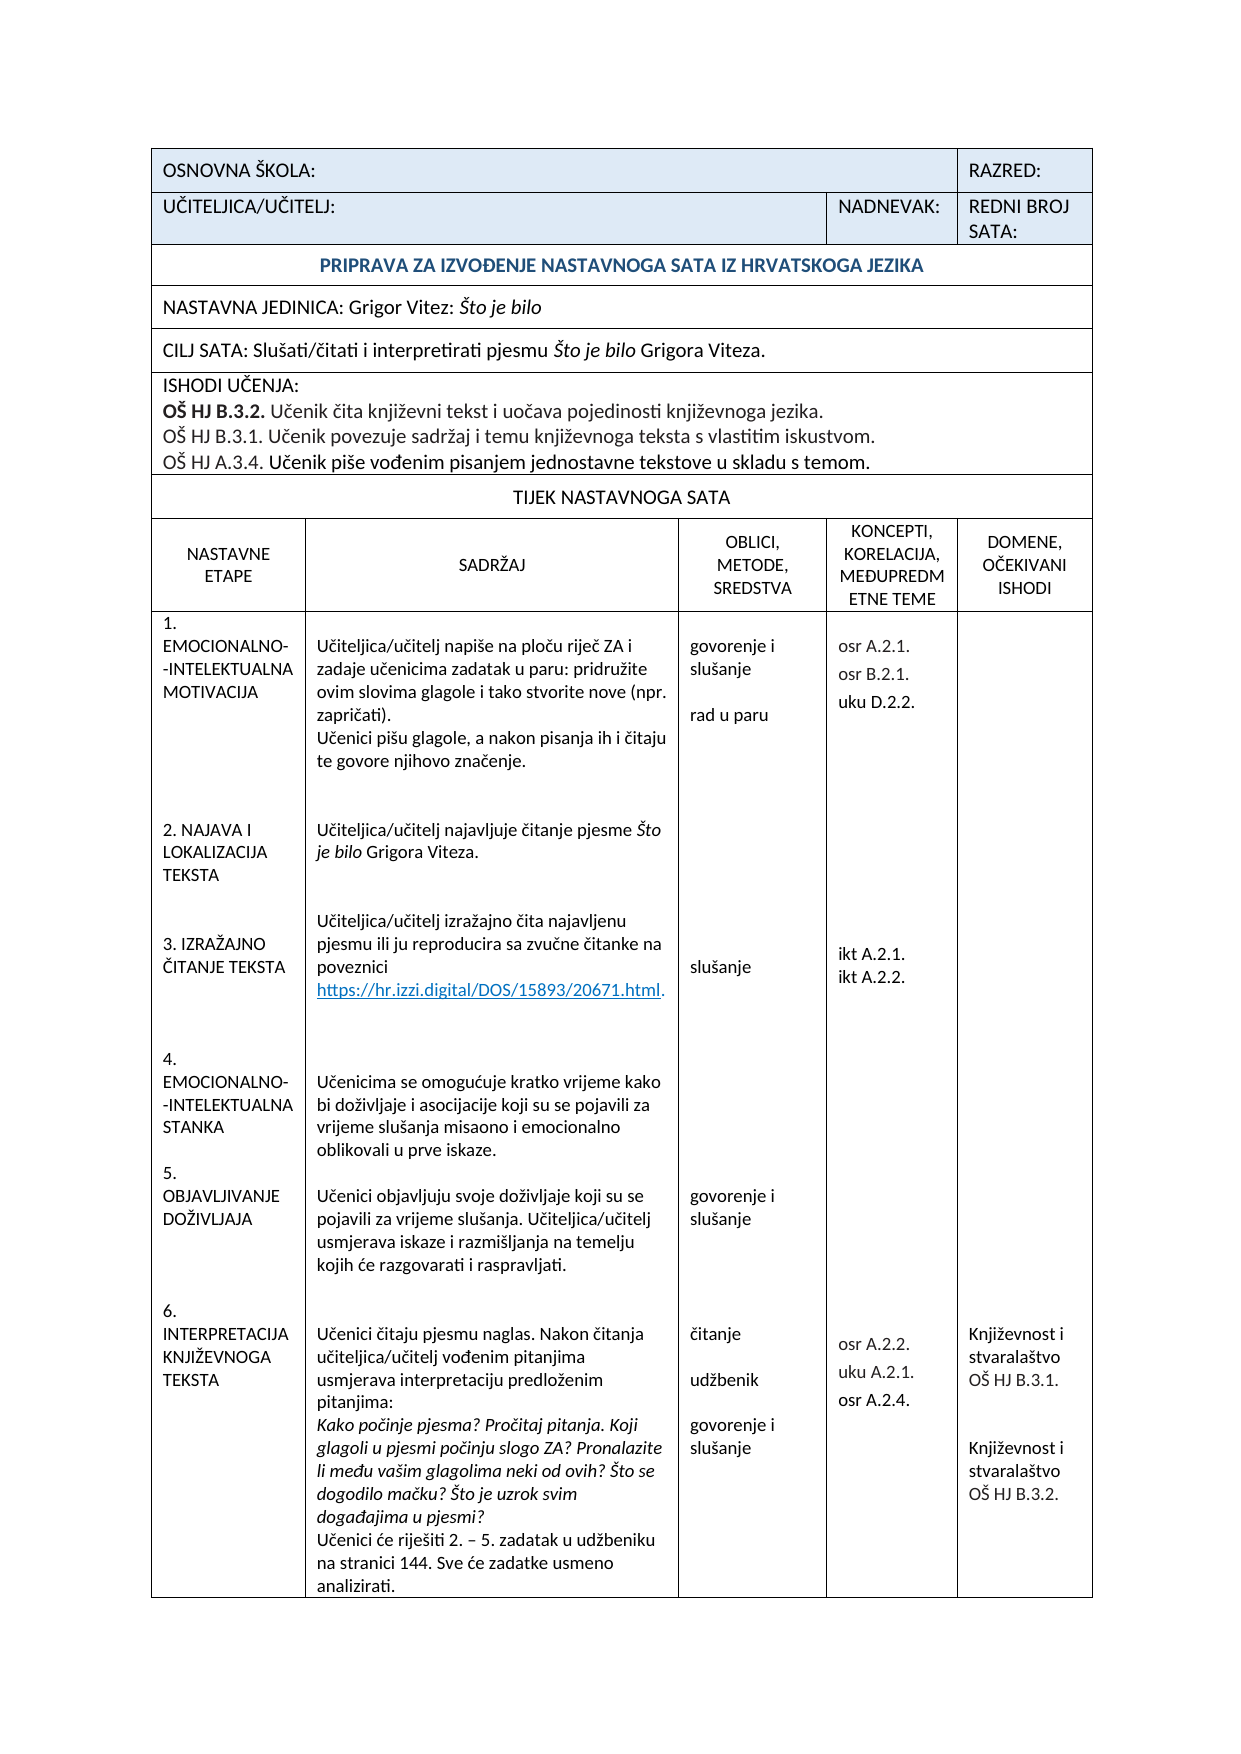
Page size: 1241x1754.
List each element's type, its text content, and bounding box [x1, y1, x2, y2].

table_cell CILJ SATA: Slušati/čitati i interpretirati pjesmu Što je bilo Grigora Viteza. [152, 329, 1092, 372]
table_cell OBLICI, METODE, SREDSTVA [679, 519, 826, 611]
table_cell TIJEK NASTAVNOGA SATA [152, 475, 1092, 518]
table_cell PRIPRAVA ZA IZVOĐENJE NASTAVNOGA SATA IZ HRVATSKOGA JEZIKA [152, 245, 1092, 285]
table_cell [152, 612, 305, 1597]
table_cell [827, 612, 957, 1597]
table_cell DOMENE, OČEKIVANI ISHODI [958, 519, 1092, 611]
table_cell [679, 612, 826, 1597]
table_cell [958, 612, 1092, 1597]
table_cell KONCEPTI, KORELACIJA, MEĐUPREDMETNE TEME [827, 519, 957, 611]
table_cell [306, 612, 678, 1597]
table_cell NADNEVAK: [827, 193, 957, 244]
table_cell ISHODI UČENJA: OŠ HJ B.3.2. Učenik čita književni tekst i uočava pojedinosti književnoga jezika. OŠ HJ B.3.1. Učenik povezuje sadržaj i temu književnoga teksta s vlastitim iskustvom. OŠ HJ A.3.4. Učenik piše vođenim pisanjem jednostavne tekstove u skladu s temom. [152, 373, 1092, 474]
table_header OSNOVNA ŠKOLA: [152, 149, 957, 192]
table_header RAZRED: [958, 149, 1092, 192]
table_cell NASTAVNA JEDINICA: Grigor Vitez: Što je bilo [152, 286, 1092, 328]
table_cell UČITELJICA/UČITELJ: [152, 193, 826, 244]
table_cell NASTAVNE ETAPE [152, 519, 305, 611]
table_cell SADRŽAJ [306, 519, 678, 611]
table_cell REDNI BROJ SATA: [958, 193, 1092, 244]
